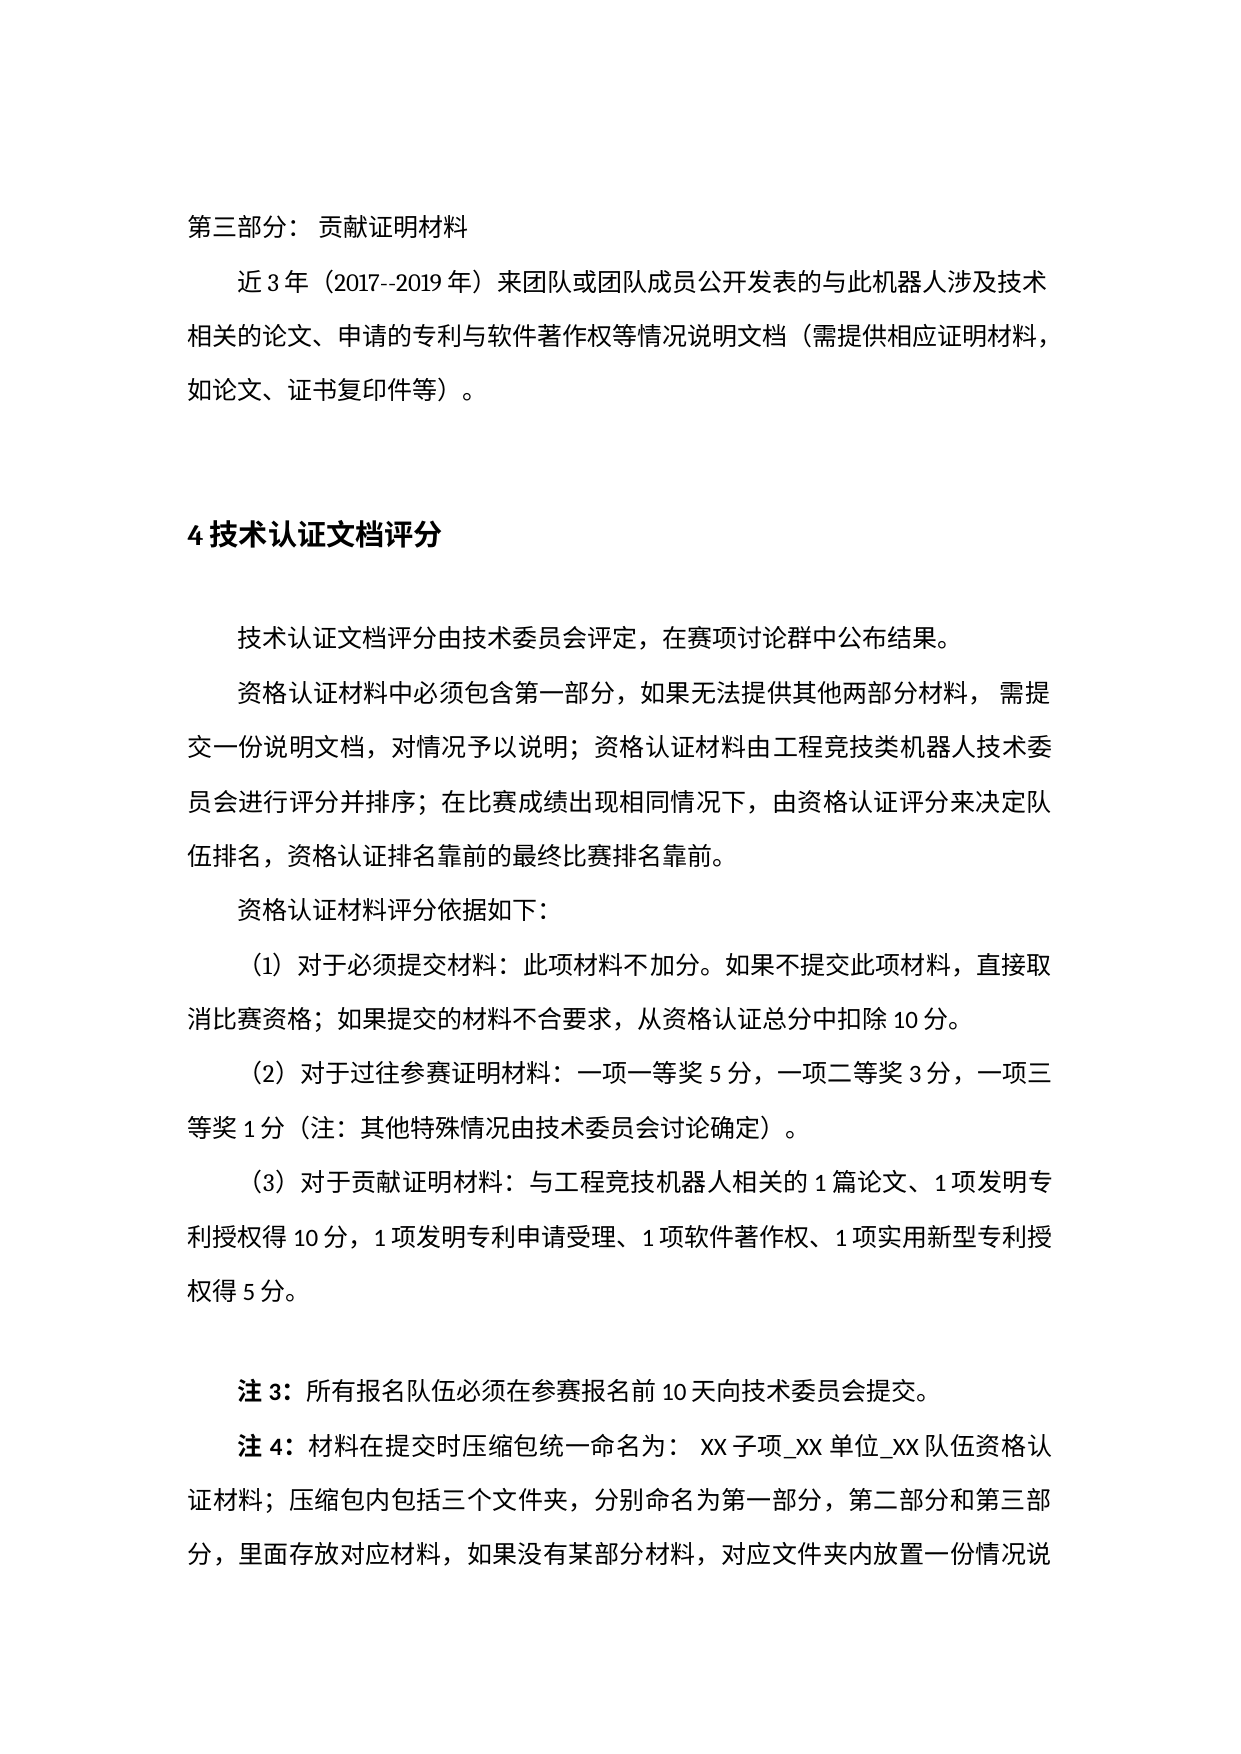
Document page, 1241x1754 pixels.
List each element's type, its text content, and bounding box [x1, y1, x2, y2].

text 资格认证材料评分依据如下： [187, 891, 1053, 927]
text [187, 1426, 1053, 1571]
text 资格认证材料中必须包含第一部分，如果无法提供其他两部分材料， 需提交一份说明文档，对情况予以说明；资格认证材料由工程竞技类机器人技术委员会进行评分并排序；在比赛成绩出现相同情况下，由资格认证评分来决定队伍排名，资格认证排名靠前的最终比赛排名靠前。 [187, 673, 1053, 873]
text 近3年（2017--2019年）来团队或团队成员公开发表的与此机器人涉及技术相关的论文、申请的专利与软件著作权等情况说明文档（需提供相应证明材料，如论文、证书复印件等）。 [187, 262, 1053, 407]
subtitle 4技术认证文档评分 [187, 500, 1053, 565]
text （2）对于过往参赛证明材料：一项一等奖5分，一项二等奖3分，一项三等奖1分（注：其他特殊情况由技术委员会讨论确定）。 [187, 1054, 1053, 1144]
text 第三部分： 贡献证明材料 [187, 208, 1053, 244]
text （1）对于必须提交材料：此项材料不加分。如果不提交此项材料，直接取消比赛资格；如果提交的材料不合要求，从资格认证总分中扣除10分。 [187, 945, 1053, 1036]
text 注 3：所有报名队伍必须在参赛报名前10天向技术委员会提交。 [187, 1372, 1053, 1408]
text 技术认证文档评分由技术委员会评定，在赛项讨论群中公布结果。 [187, 619, 1053, 655]
text （3）对于贡献证明材料：与工程竞技机器人相关的1篇论文、1项发明专利授权得10分，1项发明专利申请受理、1项软件著作权、1项实用新型专利授权得5分。 [187, 1163, 1053, 1308]
